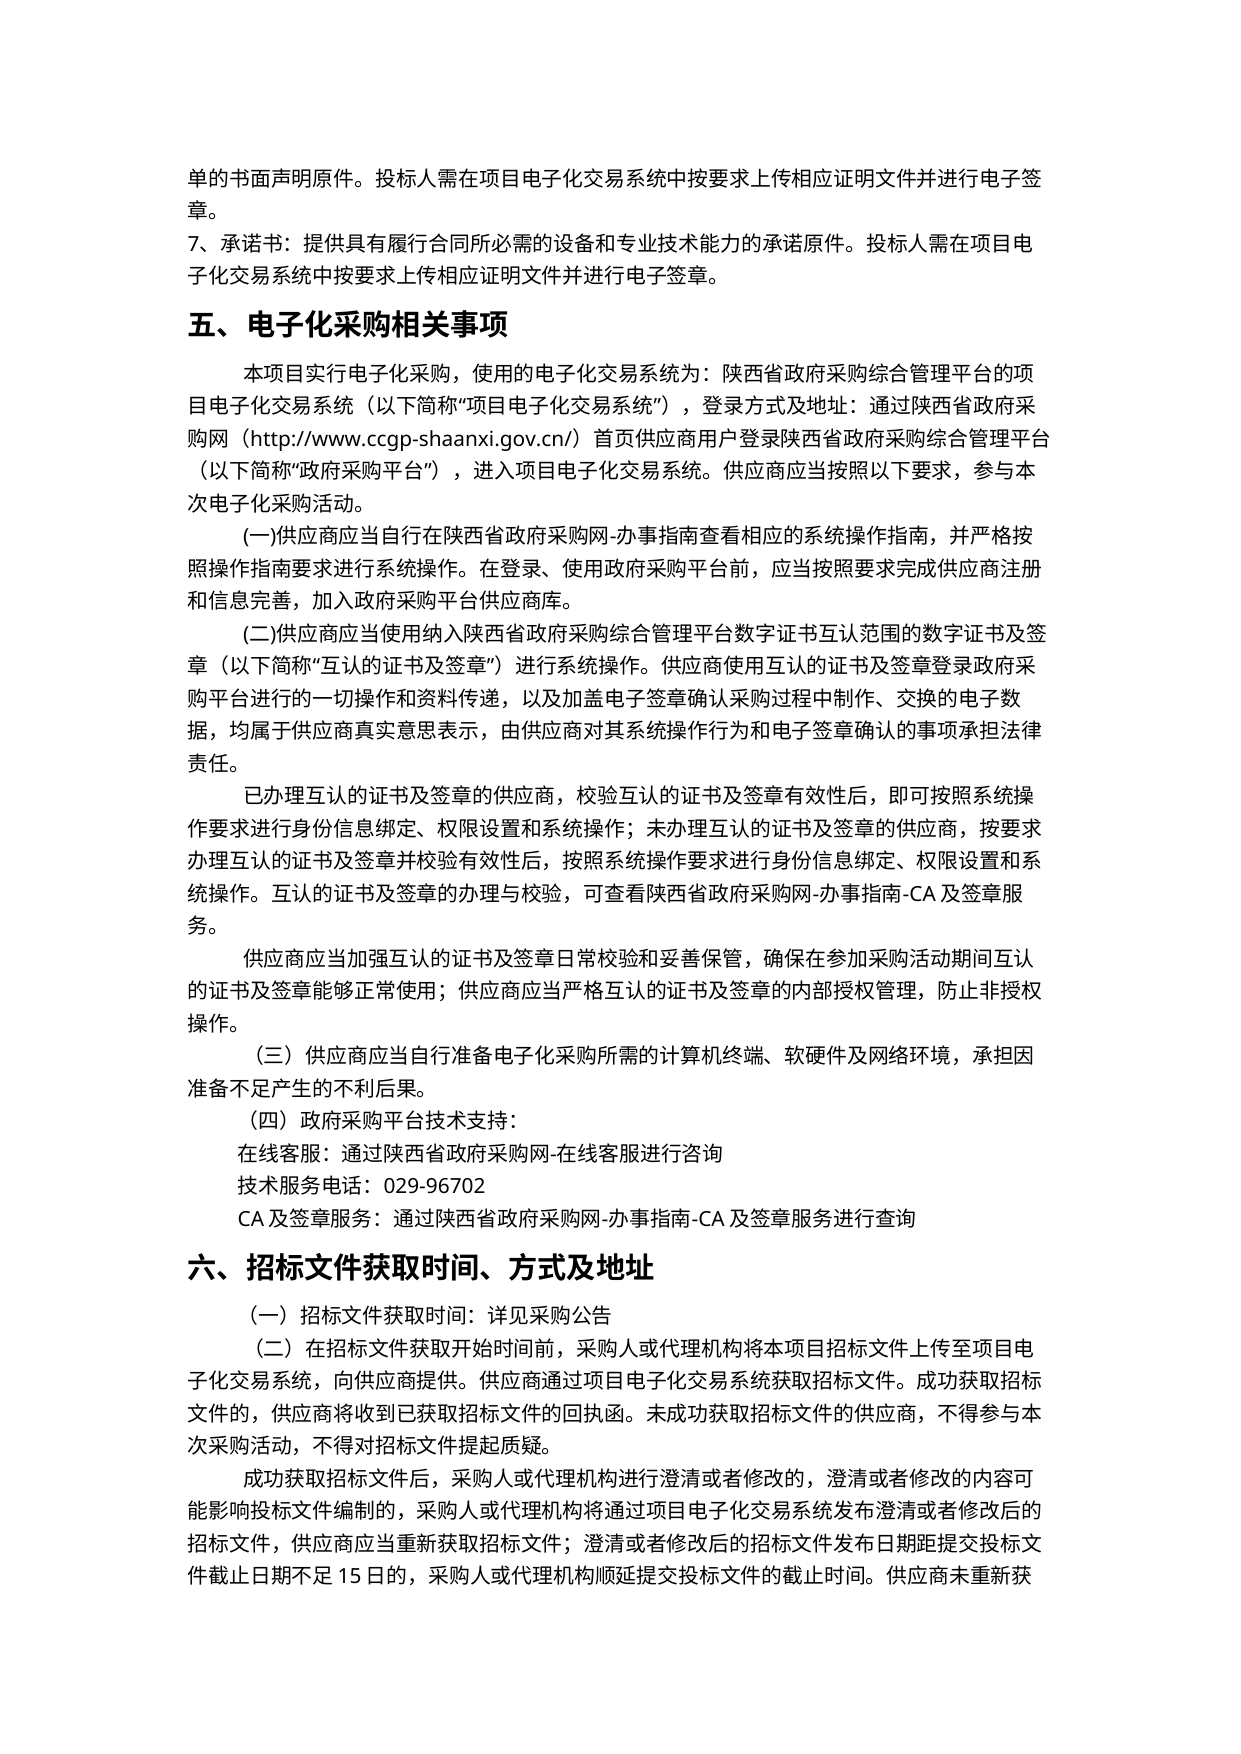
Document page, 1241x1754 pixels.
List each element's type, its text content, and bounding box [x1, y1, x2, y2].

text （一）招标文件获取时间：详见采购公告 [187, 1299, 1053, 1332]
text （三）供应商应当自行准备电子化采购所需的计算机终端、软硬件及网络环境，承担因准备不足产生的不利后果。 [187, 1039, 1053, 1104]
text （四）政府采购平台技术支持： [187, 1104, 1053, 1137]
text 五、电子化采购相关事项 [187, 292, 1053, 357]
text 已办理互认的证书及签章的供应商，校验互认的证书及签章有效性后，即可按照系统操作要求进行身份信息绑定、权限设置和系统操作；未办理互认的证书及签章的供应商，按要求办理互认的证书及签章并校验有效性后，按照系统操作要求进行身份信息绑定、权限设置和系统操作。互认的证书及签章的办理与校验，可查看陕西省政府采购网-办事指南-CA及签章服务。 [187, 779, 1053, 942]
text (一)供应商应当自行在陕西省政府采购网-办事指南查看相应的系统操作指南，并严格按照操作指南要求进行系统操作。在登录、使用政府采购平台前，应当按照要求完成供应商注册和信息完善，加入政府采购平台供应商库。 [187, 519, 1053, 617]
text 7、承诺书：提供具有履行合同所必需的设备和专业技术能力的承诺原件。投标人需在项目电子化交易系统中按要求上传相应证明文件并进行电子签章。 [187, 227, 1053, 292]
text 本项目实行电子化采购，使用的电子化交易系统为：陕西省政府采购综合管理平台的项目电子化交易系统（以下简称“项目电子化交易系统”），登录方式及地址：通过陕西省政府采购网（http://www.ccgp-shaanxi.gov.cn/）首页供应商用户登录陕西省政府采购综合管理平台（以下简称“政府采购平台”），进入项目电子化交易系统。供应商应当按照以下要求，参与本次电子化采购活动。 [187, 357, 1053, 519]
text 六、招标文件获取时间、方式及地址 [187, 1234, 1053, 1299]
text 技术服务电话：029-96702 [187, 1169, 1053, 1202]
text 供应商应当加强互认的证书及签章日常校验和妥善保管，确保在参加采购活动期间互认的证书及签章能够正常使用；供应商应当严格互认的证书及签章的内部授权管理，防止非授权操作。 [187, 942, 1053, 1039]
text （二）在招标文件获取开始时间前，采购人或代理机构将本项目招标文件上传至项目电子化交易系统，向供应商提供。供应商通过项目电子化交易系统获取招标文件。成功获取招标文件的，供应商将收到已获取招标文件的回执函。未成功获取招标文件的供应商，不得参与本次采购活动，不得对招标文件提起质疑。 [187, 1332, 1053, 1462]
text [187, 162, 1053, 227]
text (二)供应商应当使用纳入陕西省政府采购综合管理平台数字证书互认范围的数字证书及签章（以下简称“互认的证书及签章”）进行系统操作。供应商使用互认的证书及签章登录政府采购平台进行的一切操作和资料传递，以及加盖电子签章确认采购过程中制作、交换的电子数据，均属于供应商真实意思表示，由供应商对其系统操作行为和电子签章确认的事项承担法律责任。 [187, 617, 1053, 779]
text CA及签章服务：通过陕西省政府采购网-办事指南-CA及签章服务进行查询 [187, 1202, 1053, 1234]
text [187, 1462, 1053, 1592]
text 在线客服：通过陕西省政府采购网-在线客服进行咨询 [187, 1137, 1053, 1169]
